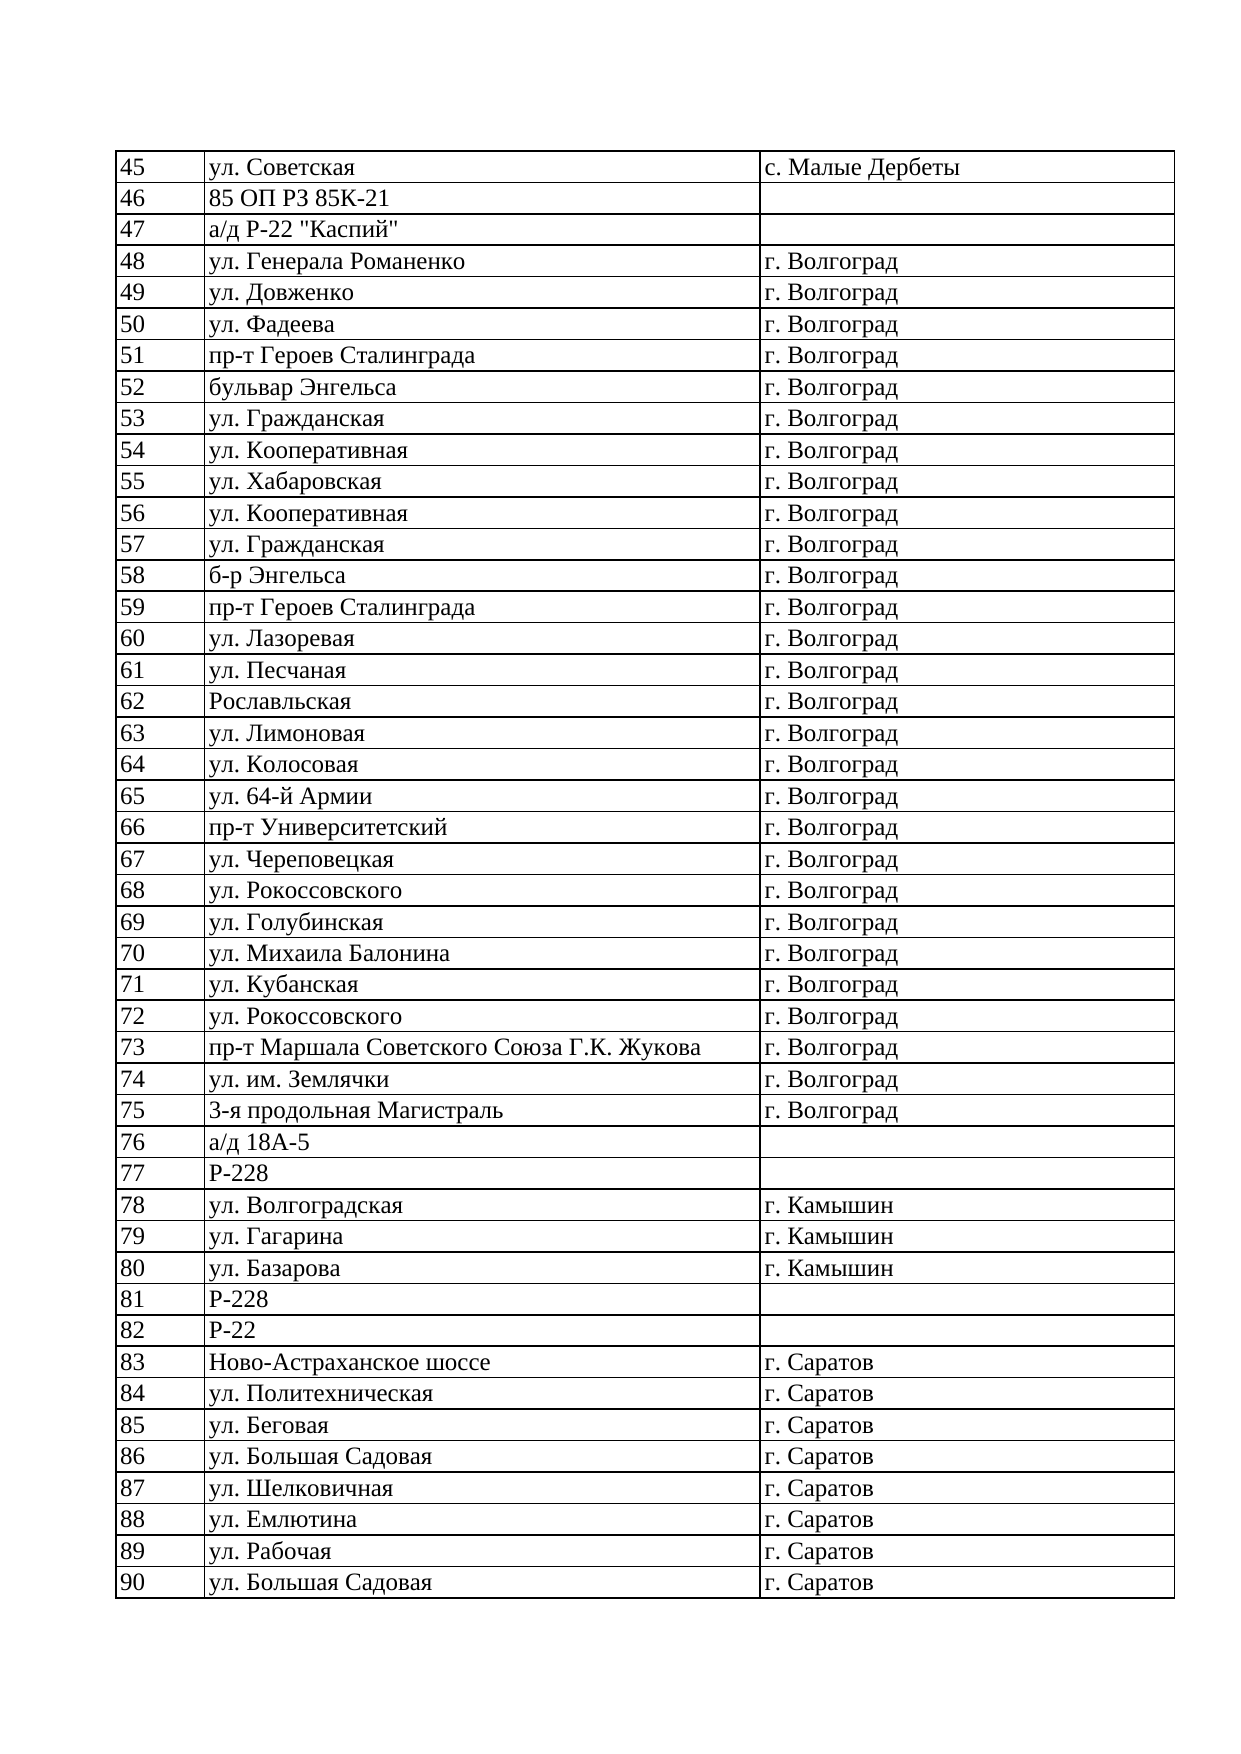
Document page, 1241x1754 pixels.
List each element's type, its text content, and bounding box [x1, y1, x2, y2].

table_cell ул. Фадеева [205, 309, 759, 339]
table_cell г. Волгоград [761, 1001, 1174, 1031]
table_cell ул. Рокоссовского [205, 875, 759, 905]
table_cell ул. Лимоновая [205, 718, 759, 748]
table_cell 80 [117, 1253, 204, 1282]
table_cell г. Волгоград [761, 529, 1174, 559]
table_cell г. Волгоград [761, 1032, 1174, 1062]
table_cell ул. Рабочая [205, 1536, 759, 1566]
table_cell г. Камышин [761, 1253, 1174, 1282]
table_cell 50 [117, 309, 204, 339]
table_cell ул. Гражданская [205, 529, 759, 559]
table_cell ул. Михаила Балонина [205, 938, 759, 968]
table_cell [761, 1284, 1174, 1314]
table_cell ул. Кооперативная [205, 435, 759, 464]
table_cell ул. Большая Садовая [205, 1441, 759, 1471]
table_cell пр-т Героев Сталинграда [205, 592, 759, 622]
table_cell 75 [117, 1095, 204, 1125]
table_cell 64 [117, 749, 204, 779]
table_cell 45 [117, 152, 204, 181]
table_cell 84 [117, 1378, 204, 1408]
table_cell 81 [117, 1284, 204, 1314]
table_cell [761, 1158, 1174, 1188]
table_cell г. Волгоград [761, 1095, 1174, 1125]
table_cell ул. Хабаровская [205, 466, 759, 496]
table_cell г. Волгоград [761, 907, 1174, 936]
table_cell ул. Волгоградская [205, 1190, 759, 1219]
table_cell 72 [117, 1001, 204, 1031]
table_cell г. Волгоград [761, 592, 1174, 622]
table_cell пр-т Маршала Советского Союза Г.К. Жукова [205, 1032, 759, 1062]
table_cell 55 [117, 466, 204, 496]
table_cell ул. Советская [205, 152, 759, 181]
table_cell 78 [117, 1190, 204, 1219]
table_cell а/д Р-22 "Каспий" [205, 215, 759, 244]
table_cell Рославльская [205, 686, 759, 716]
table_cell 48 [117, 246, 204, 276]
table_cell [761, 1127, 1174, 1157]
table_cell 58 [117, 561, 204, 590]
table_cell 70 [117, 938, 204, 968]
table_cell г. Саратов [761, 1536, 1174, 1566]
table_cell 54 [117, 435, 204, 464]
table_cell г. Саратов [761, 1378, 1174, 1408]
table_cell г. Волгоград [761, 623, 1174, 653]
table_cell г. Волгоград [761, 781, 1174, 811]
table_cell ул. им. Землячки [205, 1064, 759, 1094]
table_cell г. Волгоград [761, 466, 1174, 496]
table_cell 76 [117, 1127, 204, 1157]
table_cell 63 [117, 718, 204, 748]
table_cell Р-22 [205, 1316, 759, 1345]
table_cell Р-228 [205, 1158, 759, 1188]
table_cell ул. Политехническая [205, 1378, 759, 1408]
table_cell бульвар Энгельса [205, 372, 759, 402]
table_cell ул. Базарова [205, 1253, 759, 1282]
table_cell г. Волгоград [761, 938, 1174, 968]
table_cell ул. Песчаная [205, 655, 759, 685]
table_cell 56 [117, 498, 204, 527]
table_cell г. Саратов [761, 1347, 1174, 1377]
table_cell 77 [117, 1158, 204, 1188]
table_cell 66 [117, 812, 204, 842]
table_cell ул. 64-й Армии [205, 781, 759, 811]
table_cell г. Волгоград [761, 309, 1174, 339]
table_cell ул. Колосовая [205, 749, 759, 779]
table_cell г. Волгоград [761, 246, 1174, 276]
table_cell г. Волгоград [761, 561, 1174, 590]
table_cell 68 [117, 875, 204, 905]
table_cell г. Камышин [761, 1221, 1174, 1251]
table_cell 86 [117, 1441, 204, 1471]
table_cell 61 [117, 655, 204, 685]
table_cell 85 ОП РЗ 85К-21 [205, 183, 759, 213]
table_cell 83 [117, 1347, 204, 1377]
table_cell 71 [117, 970, 204, 999]
table_cell ул. Рокоссовского [205, 1001, 759, 1031]
table_cell г. Волгоград [761, 970, 1174, 999]
table_cell г. Волгоград [761, 498, 1174, 527]
table_cell б-р Энгельса [205, 561, 759, 590]
table_cell 46 [117, 183, 204, 213]
table_cell Р-228 [205, 1284, 759, 1314]
table_cell 89 [117, 1536, 204, 1566]
table_cell 88 [117, 1504, 204, 1534]
table_cell ул. Кооперативная [205, 498, 759, 527]
table_cell г. Волгоград [761, 340, 1174, 370]
table_cell 60 [117, 623, 204, 653]
table_cell [761, 183, 1174, 213]
table_cell 85 [117, 1410, 204, 1440]
table_cell ул. Лазоревая [205, 623, 759, 653]
table_cell г. Волгоград [761, 1064, 1174, 1094]
table_cell [761, 1316, 1174, 1345]
table_cell ул. Кубанская [205, 970, 759, 999]
table_cell пр-т Университетский [205, 812, 759, 842]
table_cell г. Волгоград [761, 372, 1174, 402]
table_cell г. Саратов [761, 1410, 1174, 1440]
table_cell г. Саратов [761, 1504, 1174, 1534]
table_cell ул. Емлютина [205, 1504, 759, 1534]
table_cell 73 [117, 1032, 204, 1062]
table_cell 67 [117, 844, 204, 873]
table_cell ул. Генерала Романенко [205, 246, 759, 276]
table_cell 59 [117, 592, 204, 622]
table_cell ул. Шелковичная [205, 1473, 759, 1503]
table_cell г. Камышин [761, 1190, 1174, 1219]
table_cell ул. Череповецкая [205, 844, 759, 873]
table_cell ул. Большая Садовая [205, 1567, 759, 1597]
table_cell 82 [117, 1316, 204, 1345]
table_cell 53 [117, 403, 204, 433]
table_cell [761, 215, 1174, 244]
table_cell 90 [117, 1567, 204, 1597]
table_cell г. Волгоград [761, 844, 1174, 873]
table_cell пр-т Героев Сталинграда [205, 340, 759, 370]
table_cell г. Волгоград [761, 686, 1174, 716]
table_cell ул. Довженко [205, 277, 759, 307]
table_cell г. Волгоград [761, 655, 1174, 685]
table_cell 52 [117, 372, 204, 402]
table_cell г. Волгоград [761, 403, 1174, 433]
table_cell ул. Беговая [205, 1410, 759, 1440]
table_cell г. Волгоград [761, 749, 1174, 779]
table_cell 79 [117, 1221, 204, 1251]
table_cell г. Волгоград [761, 875, 1174, 905]
table_cell г. Саратов [761, 1473, 1174, 1503]
table_cell ул. Голубинская [205, 907, 759, 936]
table_cell с. Малые Дербеты [761, 152, 1174, 181]
table_cell г. Саратов [761, 1441, 1174, 1471]
table_cell 57 [117, 529, 204, 559]
table_cell г. Волгоград [761, 435, 1174, 464]
table_cell г. Волгоград [761, 812, 1174, 842]
table_cell 69 [117, 907, 204, 936]
table_cell 74 [117, 1064, 204, 1094]
table_cell 65 [117, 781, 204, 811]
table_cell г. Волгоград [761, 718, 1174, 748]
table_cell 49 [117, 277, 204, 307]
table_cell 3-я продольная Магистраль [205, 1095, 759, 1125]
table_cell г. Саратов [761, 1567, 1174, 1597]
table_cell 87 [117, 1473, 204, 1503]
table_cell 47 [117, 215, 204, 244]
table_cell г. Волгоград [761, 277, 1174, 307]
table_cell ул. Гагарина [205, 1221, 759, 1251]
table_cell а/д 18А-5 [205, 1127, 759, 1157]
table_cell Ново-Астраханское шоссе [205, 1347, 759, 1377]
table_cell ул. Гражданская [205, 403, 759, 433]
table_cell 62 [117, 686, 204, 716]
table_cell 51 [117, 340, 204, 370]
